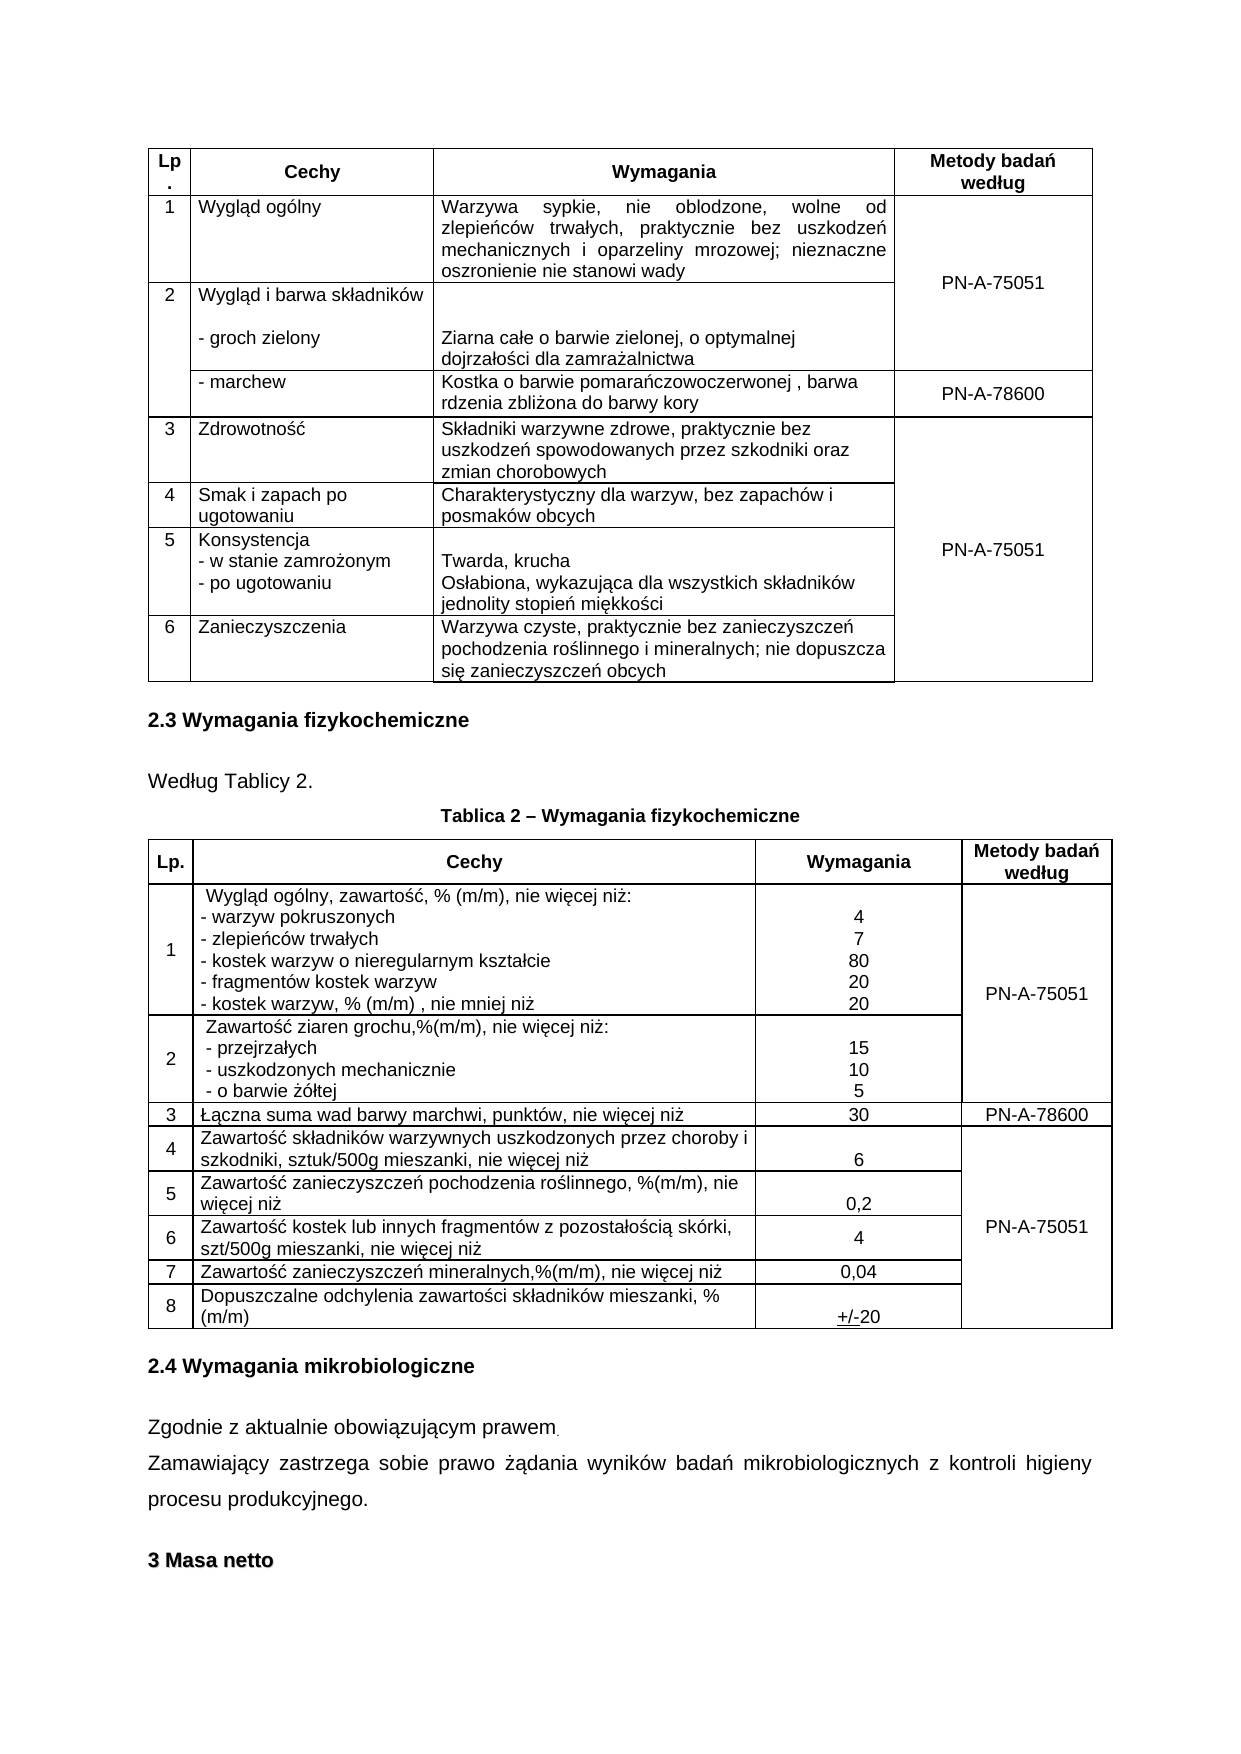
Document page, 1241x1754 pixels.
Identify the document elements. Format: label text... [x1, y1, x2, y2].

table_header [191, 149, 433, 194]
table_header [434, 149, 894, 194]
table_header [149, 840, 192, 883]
subtitle Tablica 2 – Wymagania fizykochemiczne [148, 805, 1093, 826]
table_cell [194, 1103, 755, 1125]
text Zgodnie z aktualnie obowiązującym prawem. [148, 1415, 1093, 1439]
text 3 Masa netto [148, 1548, 1093, 1572]
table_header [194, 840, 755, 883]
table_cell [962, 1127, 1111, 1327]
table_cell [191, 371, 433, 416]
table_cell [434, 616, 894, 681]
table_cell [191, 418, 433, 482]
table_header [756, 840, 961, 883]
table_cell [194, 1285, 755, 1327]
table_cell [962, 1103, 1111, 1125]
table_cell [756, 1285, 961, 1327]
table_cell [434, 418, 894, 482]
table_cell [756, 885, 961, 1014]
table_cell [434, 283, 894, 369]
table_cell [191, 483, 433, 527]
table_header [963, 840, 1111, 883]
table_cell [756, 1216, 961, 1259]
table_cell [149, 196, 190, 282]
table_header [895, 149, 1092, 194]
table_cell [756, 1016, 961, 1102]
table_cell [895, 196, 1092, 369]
text Zamawiający zastrzega sobie prawo żądania wyników badań mikrobiologicznych z kontroli higieny procesu produkcyjnego. [148, 1451, 1093, 1511]
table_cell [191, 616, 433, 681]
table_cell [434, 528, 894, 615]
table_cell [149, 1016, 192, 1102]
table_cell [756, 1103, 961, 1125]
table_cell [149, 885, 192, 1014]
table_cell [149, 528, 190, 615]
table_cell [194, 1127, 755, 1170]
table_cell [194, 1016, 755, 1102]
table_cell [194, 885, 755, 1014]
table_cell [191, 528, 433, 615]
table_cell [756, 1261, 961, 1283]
text Według Tablicy 2. [148, 768, 1093, 792]
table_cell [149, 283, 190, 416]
text 2.3 Wymagania fizykochemiczne [148, 707, 1093, 731]
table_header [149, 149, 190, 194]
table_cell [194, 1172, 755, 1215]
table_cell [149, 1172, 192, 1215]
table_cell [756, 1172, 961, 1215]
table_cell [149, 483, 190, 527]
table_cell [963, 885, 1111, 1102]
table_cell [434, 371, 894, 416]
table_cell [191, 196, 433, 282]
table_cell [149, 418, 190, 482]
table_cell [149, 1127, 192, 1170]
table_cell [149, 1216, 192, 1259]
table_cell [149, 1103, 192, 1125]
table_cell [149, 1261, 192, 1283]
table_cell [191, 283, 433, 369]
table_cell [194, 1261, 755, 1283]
text 2.4 Wymagania mikrobiologiczne [148, 1354, 1093, 1378]
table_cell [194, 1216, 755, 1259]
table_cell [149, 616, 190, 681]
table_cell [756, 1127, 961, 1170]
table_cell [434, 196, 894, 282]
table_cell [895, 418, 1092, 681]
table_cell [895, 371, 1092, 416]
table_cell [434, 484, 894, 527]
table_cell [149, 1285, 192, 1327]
